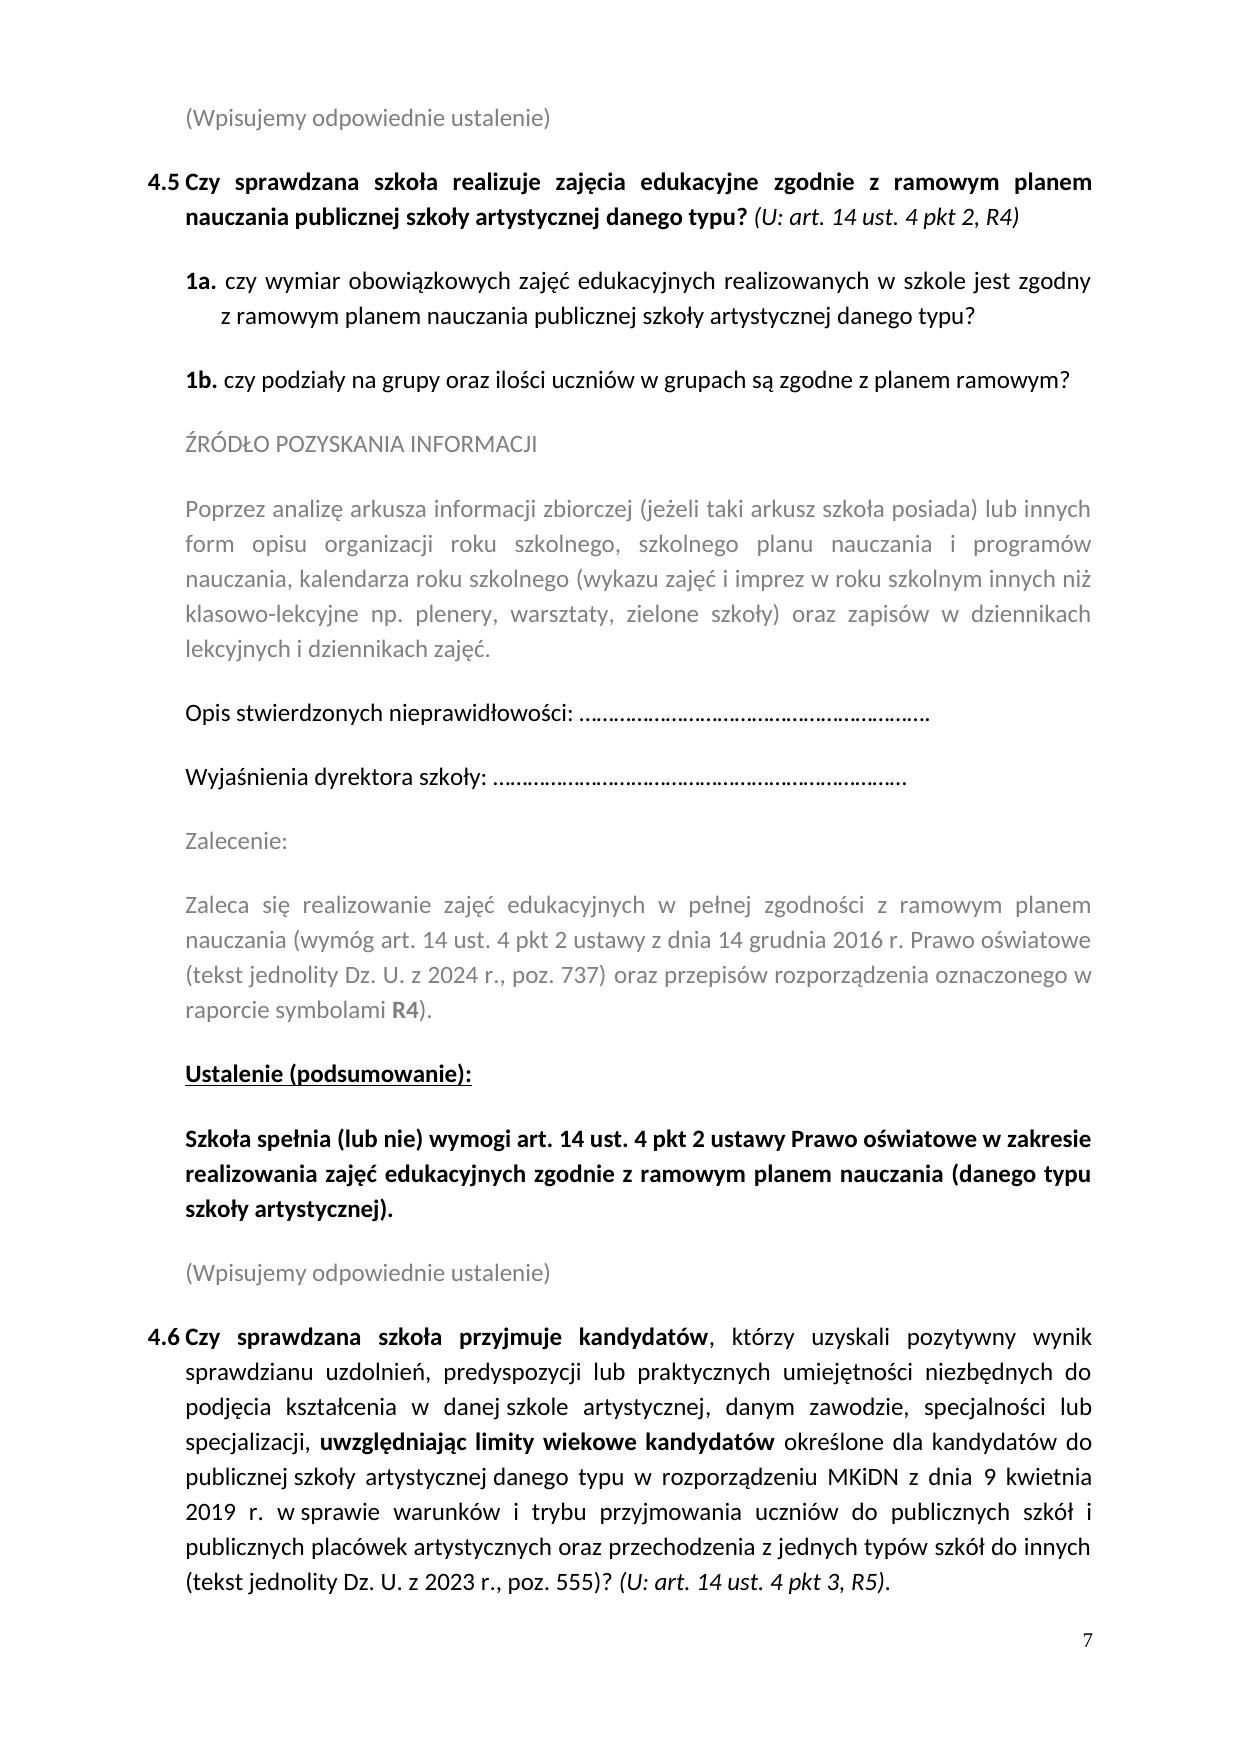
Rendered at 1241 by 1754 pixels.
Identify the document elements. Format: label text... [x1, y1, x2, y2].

text ŹRÓDŁO POZYSKANIA INFORMACJI [185, 428, 1092, 459]
text Poprzez analizę arkusza informacji zbiorczej (jeżeli taki arkusz szkoła posiada) lub innych form opisu organizacji roku szkolnego, szkolnego planu nauczania i programów nauczania, kalendarza roku szkolnego (wykazu zajęć i imprez w roku szkolnym innych niż klasowo-lekcyjne np. plenery, warsztaty, zielone szkoły) oraz zapisów w dziennikach lekcyjnych i dziennikach zajęć. [185, 493, 1092, 663]
list Czy sprawdzana szkoła realizuje zajęcia edukacyjne zgodnie z ramowym planem nauczania publicznej szkoły artystycznej danego typu? (U: art. 14 ust. 4 pkt 2, R4) [148, 166, 1092, 232]
text (Wpisujemy odpowiednie ustalenie) [185, 102, 1092, 132]
text (Wpisujemy odpowiednie ustalenie) [185, 1257, 1092, 1287]
text Zalecenie: [185, 825, 1092, 856]
text Zaleca się realizowanie zajęć edukacyjnych w pełnej zgodności z ramowym planem nauczania (wymóg art. 14 ust. 4 pkt 2 ustawy z dnia 14 grudnia 2016 r. Prawo oświatowe (tekst jednolity Dz. U. z 2024 r., poz. 737) oraz przepisów rozporządzenia oznaczonego w raporcie symbolami R4). [185, 889, 1092, 1025]
text 1a. czy wymiar obowiązkowych zajęć edukacyjnych realizowanych w szkole jest zgodny z ramowym planem nauczania publicznej szkoły artystycznej danego typu? [185, 265, 1092, 331]
text Opis stwierdzonych nieprawidłowości: ……………………………………………………. [185, 697, 1092, 727]
text Szkoła spełnia (lub nie) wymogi art. 14 ust. 4 pkt 2 ustawy Prawo oświatowe w zakresie realizowania zajęć edukacyjnych zgodnie z ramowym planem nauczania (danego typu szkoły artystycznej). [185, 1123, 1092, 1223]
text Wyjaśnienia dyrektora szkoły: ……………………………………………………………… [185, 761, 1092, 792]
list Czy sprawdzana szkoła przyjmuje kandydatów, którzy uzyskali pozytywny wynik sprawdzianu uzdolnień, predyspozycji lub praktycznych umiejętności niezbędnych do podjęcia kształcenia w danej szkole artystycznej, danym zawodzie, specjalności lub specjalizacji, uwzględniając limity wiekowe kandydatów określone dla kandydatów do publicznej szkoły artystycznej danego typu w rozporządzeniu MKiDN z dnia 9 kwietnia 2019 r. w sprawie warunków i trybu przyjmowania uczniów do publicznych szkół i publicznych placówek artystycznych oraz przechodzenia z jednych typów szkół do innych (tekst jednolity Dz. U. z 2023 r., poz. 555)? (U: art. 14 ust. 4 pkt 3, R5). [148, 1321, 1092, 1597]
text Ustalenie (podsumowanie): [185, 1058, 1092, 1089]
text 1b. czy podziały na grupy oraz ilości uczniów w grupach są zgodne z planem ramowym? [185, 364, 1092, 395]
